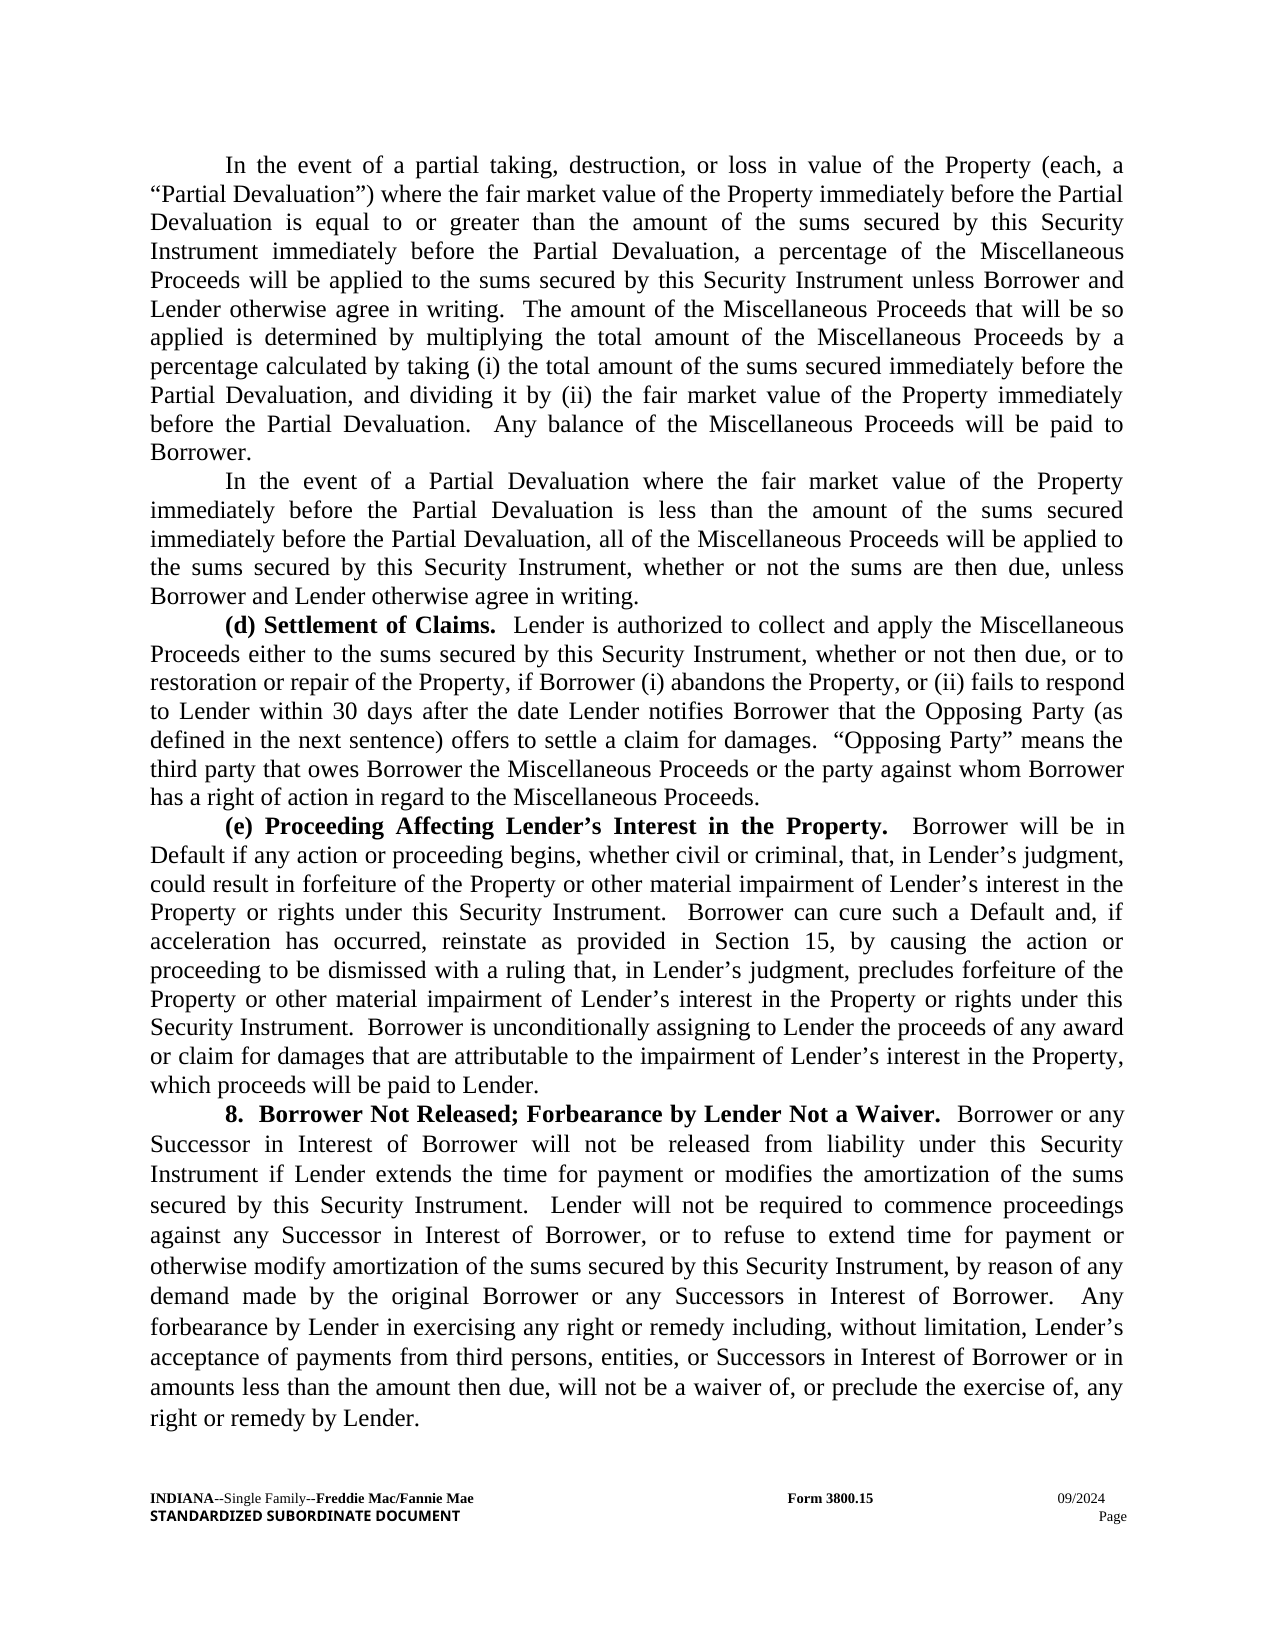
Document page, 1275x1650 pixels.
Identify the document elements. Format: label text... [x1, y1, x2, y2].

text In the event of a partial taking, destruction, or loss in value of the Property (each, a “Partial Devaluation”) where the fair market value of the Property immediately before the Partial Devaluation is equal to or greater than the amount of the sums secured by this Security Instrument immediately before the Partial Devaluation, a percentage of the Miscellaneous Proceeds will be applied to the sums secured by this Security Instrument unless Borrower and Lender otherwise agree in writing. The amount of the Miscellaneous Proceeds that will be so applied is determined by multiplying the total amount of the Miscellaneous Proceeds by a percentage calculated by taking (i) the total amount of the sums secured immediately before the Partial Devaluation, and dividing it by (ii) the fair market value of the Property immediately before the Partial Devaluation. Any balance of the Miscellaneous Proceeds will be paid to Borrower. [150, 150, 1125, 466]
text (d) Settlement of Claims. Lender is authorized to collect and apply the Miscellaneous Proceeds either to the sums secured by this Security Instrument, whether or not then due, or to restoration or repair of the Property, if Borrower (i) abandons the Property, or (ii) fails to respond to Lender within 30 days after the date Lender notifies Borrower that the Opposing Party (as defined in the next sentence) offers to settle a claim for damages. “Opposing Party” means the third party that owes Borrower the Miscellaneous Proceeds or the party against whom Borrower has a right of action in regard to the Miscellaneous Proceeds. [150, 610, 1125, 811]
text In the event of a Partial Devaluation where the fair market value of the Property immediately before the Partial Devaluation is less than the amount of the sums secured immediately before the Partial Devaluation, all of the Miscellaneous Proceeds will be applied to the sums secured by this Security Instrument, whether or not the sums are then due, unless Borrower and Lender otherwise agree in writing. [150, 466, 1125, 610]
text 8. Borrower Not Released; Forbearance by Lender Not a Waiver. Borrower or any Successor in Interest of Borrower will not be released from liability under this Security Instrument if Lender extends the time for payment or modifies the amortization of the sums secured by this Security Instrument. Lender will not be required to commence proceedings against any Successor in Interest of Borrower, or to refuse to extend time for payment or otherwise modify amortization of the sums secured by this Security Instrument, by reason of any demand made by the original Borrower or any Successors in Interest of Borrower. Any forbearance by Lender in exercising any right or remedy including, without limitation, Lender’s acceptance of payments from third persons, entities, or Successors in Interest of Borrower or in amounts less than the amount then due, will not be a waiver of, or preclude the exercise of, any right or remedy by Lender. [150, 1099, 1125, 1432]
text (e) Proceeding Affecting Lender’s Interest in the Property. Borrower will be in Default if any action or proceeding begins, whether civil or criminal, that, in Lender’s judgment, could result in forfeiture of the Property or other material impairment of Lender’s interest in the Property or rights under this Security Instrument. Borrower can cure such a Default and, if acceleration has occurred, reinstate as provided in Section 15, by causing the action or proceeding to be dismissed with a ruling that, in Lender’s judgment, precludes forfeiture of the Property or other material impairment of Lender’s interest in the Property or rights under this Security Instrument. Borrower is unconditionally assigning to Lender the proceeds of any award or claim for damages that are attributable to the impairment of Lender’s interest in the Property, which proceeds will be paid to Lender. [150, 811, 1125, 1099]
